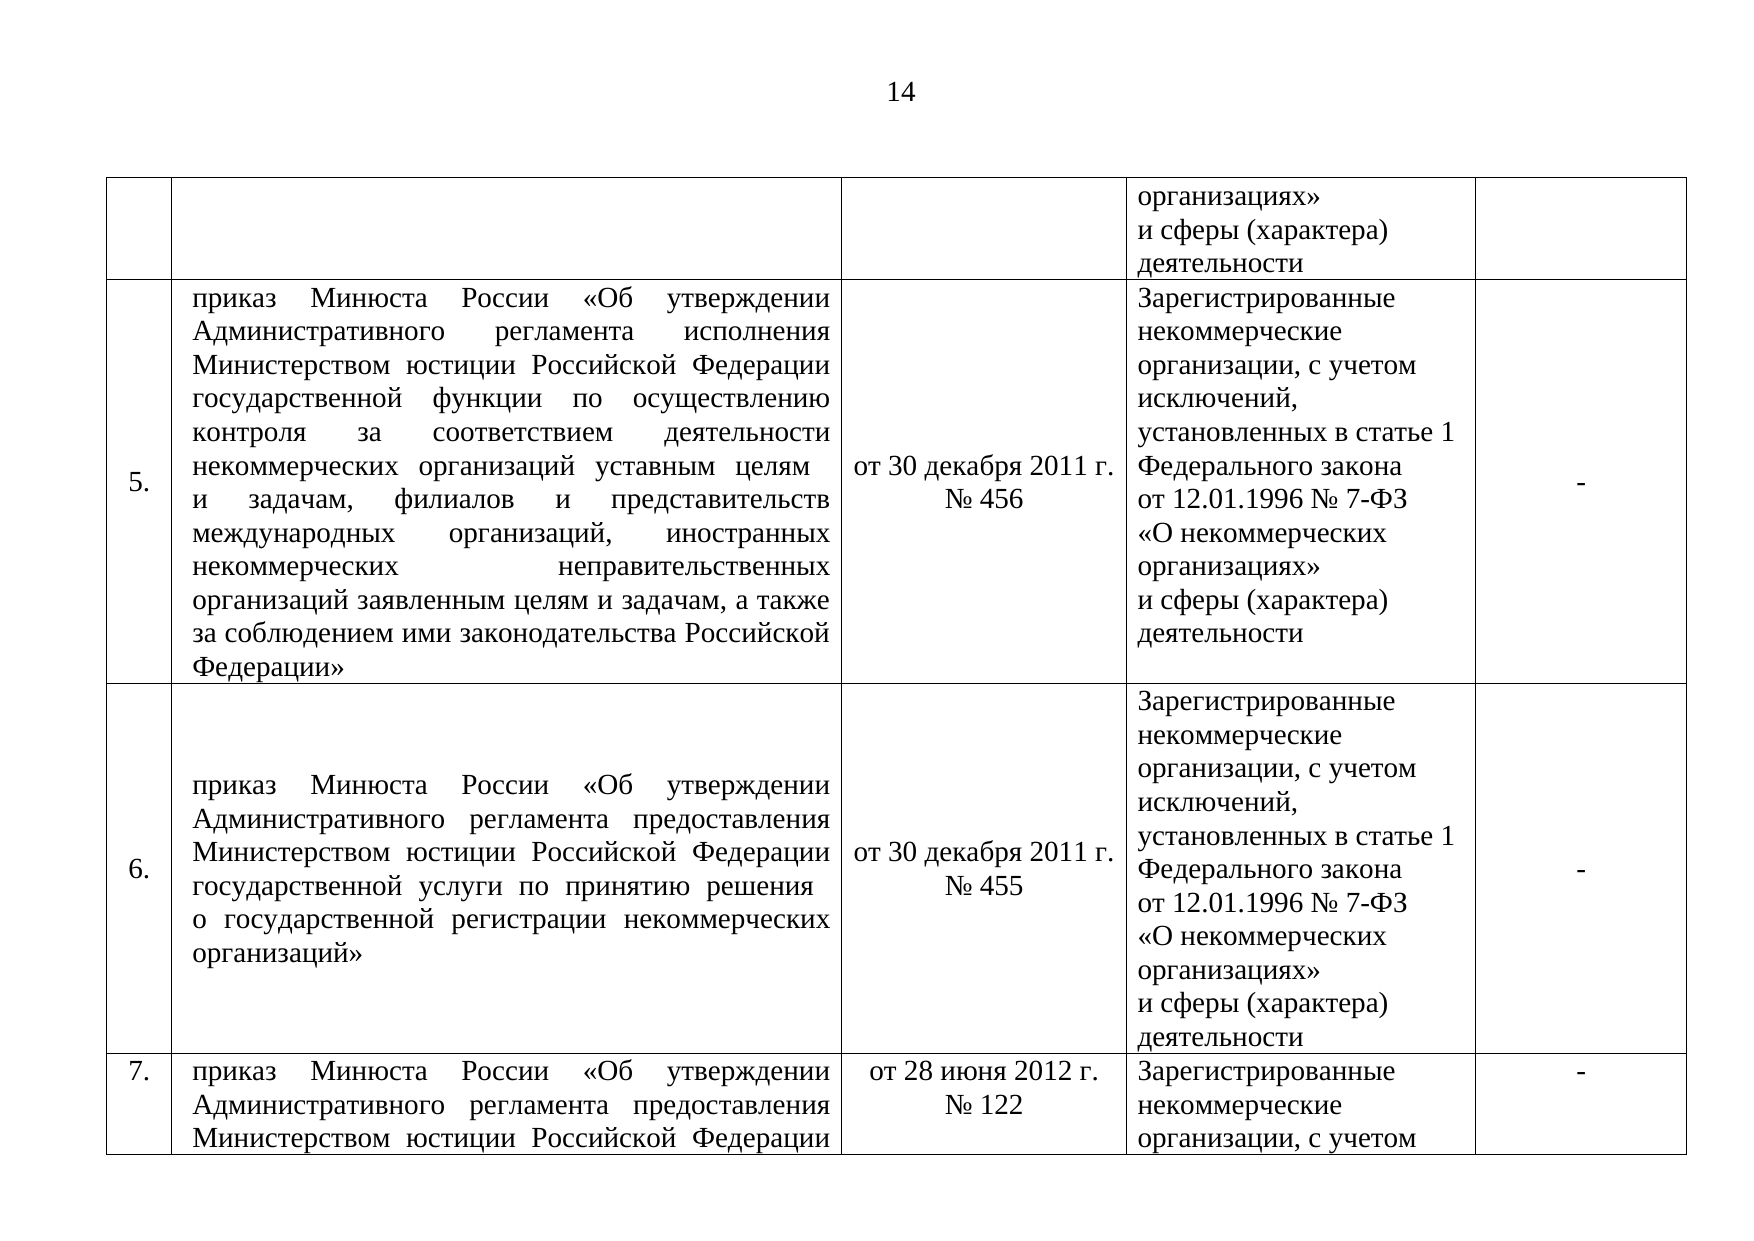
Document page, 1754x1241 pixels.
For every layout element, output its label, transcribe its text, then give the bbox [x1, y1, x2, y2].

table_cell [172, 1054, 841, 1154]
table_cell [842, 178, 1126, 279]
table_cell 5. [107, 280, 171, 682]
table_cell 7. [107, 1054, 171, 1154]
table_cell 6. [107, 684, 171, 1052]
table_cell - [1476, 178, 1686, 279]
table_cell приказ Минюста России «Об утверждении Административного регламента исполнения Министерством юстиции Российской Федерации государственной функции по осуществлению контроля за соответствием деятельности некоммерческих организаций уставным целям и задачам, филиалов и представительств международных организаций, иностранных некоммерческих неправительственных организаций заявленным целям и задачам, а также за соблюдением ими законодательства Российской Федерации» [172, 280, 841, 682]
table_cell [1127, 178, 1475, 279]
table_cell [842, 1054, 1126, 1154]
table_cell от 30 декабря 2011 г. № 455 [842, 684, 1126, 1052]
table_cell приказ Минюста России «Об утверждении Административного регламента предоставления Министерством юстиции Российской Федерации государственной услуги по принятию решения о государственной регистрации некоммерческих организаций» [172, 684, 841, 1052]
table_cell от 30 декабря 2011 г. № 456 [842, 280, 1126, 682]
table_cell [172, 178, 841, 279]
table_cell - [1476, 1054, 1686, 1154]
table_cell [1127, 1054, 1475, 1154]
table_cell - [1476, 280, 1686, 682]
table_cell 4. [107, 178, 171, 279]
table_cell - [1476, 684, 1686, 1052]
